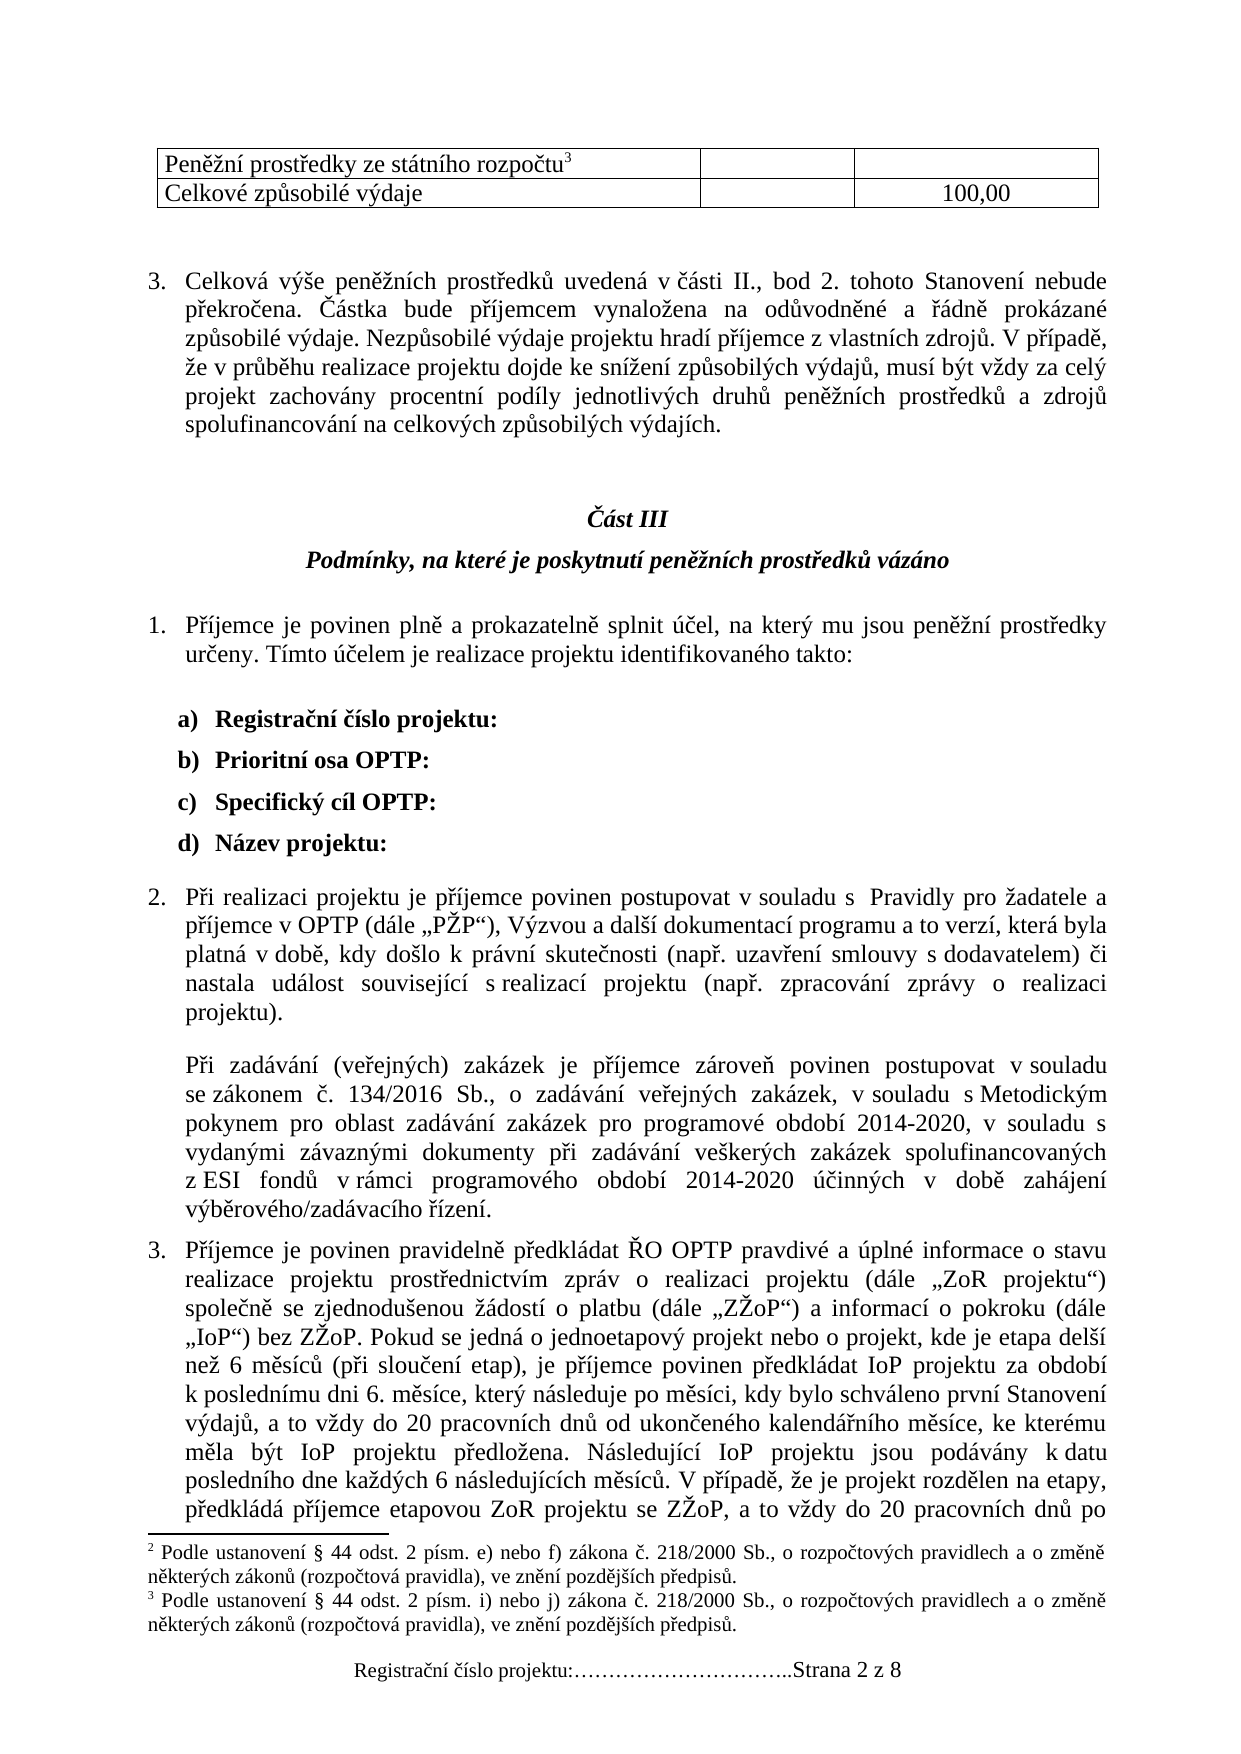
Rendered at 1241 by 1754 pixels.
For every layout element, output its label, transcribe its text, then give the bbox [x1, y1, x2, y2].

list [148, 1236, 1107, 1523]
list Prioritní osa OPTP: [177, 746, 1107, 774]
list Příjemce je povinen plně a prokazatelně splnit účel, na který mu jsou peněžní prostředky určeny. Tímto účelem je realizace projektu identifikovaného takto: [148, 610, 1107, 668]
table_cell 100,00 [855, 179, 1098, 207]
list Název projektu: [177, 828, 1107, 857]
list Při realizaci projektu je příjemce povinen postupovat v souladu s Pravidly pro žadatele a příjemce v OPTP (dále „PŽP“), Výzvou a další dokumentací programu a to verzí, která byla platná v době, kdy došlo k právní skutečnosti (např. uzavření smlouvy s dodavatelem) či nastala událost související s realizací projektu (např. zpracování zprávy o realizaci projektu). [148, 882, 1107, 1026]
text Část III [148, 504, 1107, 532]
list Specifický cíl OPTP: [177, 787, 1107, 816]
text Při zadávání (veřejných) zakázek je příjemce zároveň povinen postupovat v souladu se zákonem č. 134/2016 Sb., o zadávání veřejných zakázek, v souladu s Metodickým pokynem pro oblast zadávání zakázek pro programové období 2014-2020, v souladu s vydanými závaznými dokumenty při zadávání veškerých zakázek spolufinancovaných z ESI fondů v rámci programového období 2014-2020 účinných v době zahájení výběrového/zadávacího řízení. [185, 1051, 1107, 1223]
table_cell Celkové způsobilé výdaje [158, 179, 700, 207]
list Celková výše peněžních prostředků uvedená v části II., bod 2. tohoto Stanovení nebude překročena. Částka bude příjemcem vynaložena na odůvodněné a řádně prokázané způsobilé výdaje. Nezpůsobilé výdaje projektu hradí příjemce z vlastních zdrojů. V případě, že v průběhu realizace projektu dojde ke snížení způsobilých výdajů, musí být vždy za celý projekt zachovány procentní podíly jednotlivých druhů peněžních prostředků a zdrojů spolufinancování na celkových způsobilých výdajích. [148, 266, 1107, 438]
table_cell [701, 179, 854, 207]
table_cell [855, 149, 1098, 177]
list Registrační číslo projektu: [177, 704, 1107, 733]
subtitle Podmínky, na které je poskytnutí peněžních prostředků vázáno [148, 545, 1107, 574]
table_cell Peněžní prostředky ze státního rozpočtu [158, 149, 700, 177]
table_cell [701, 149, 854, 177]
